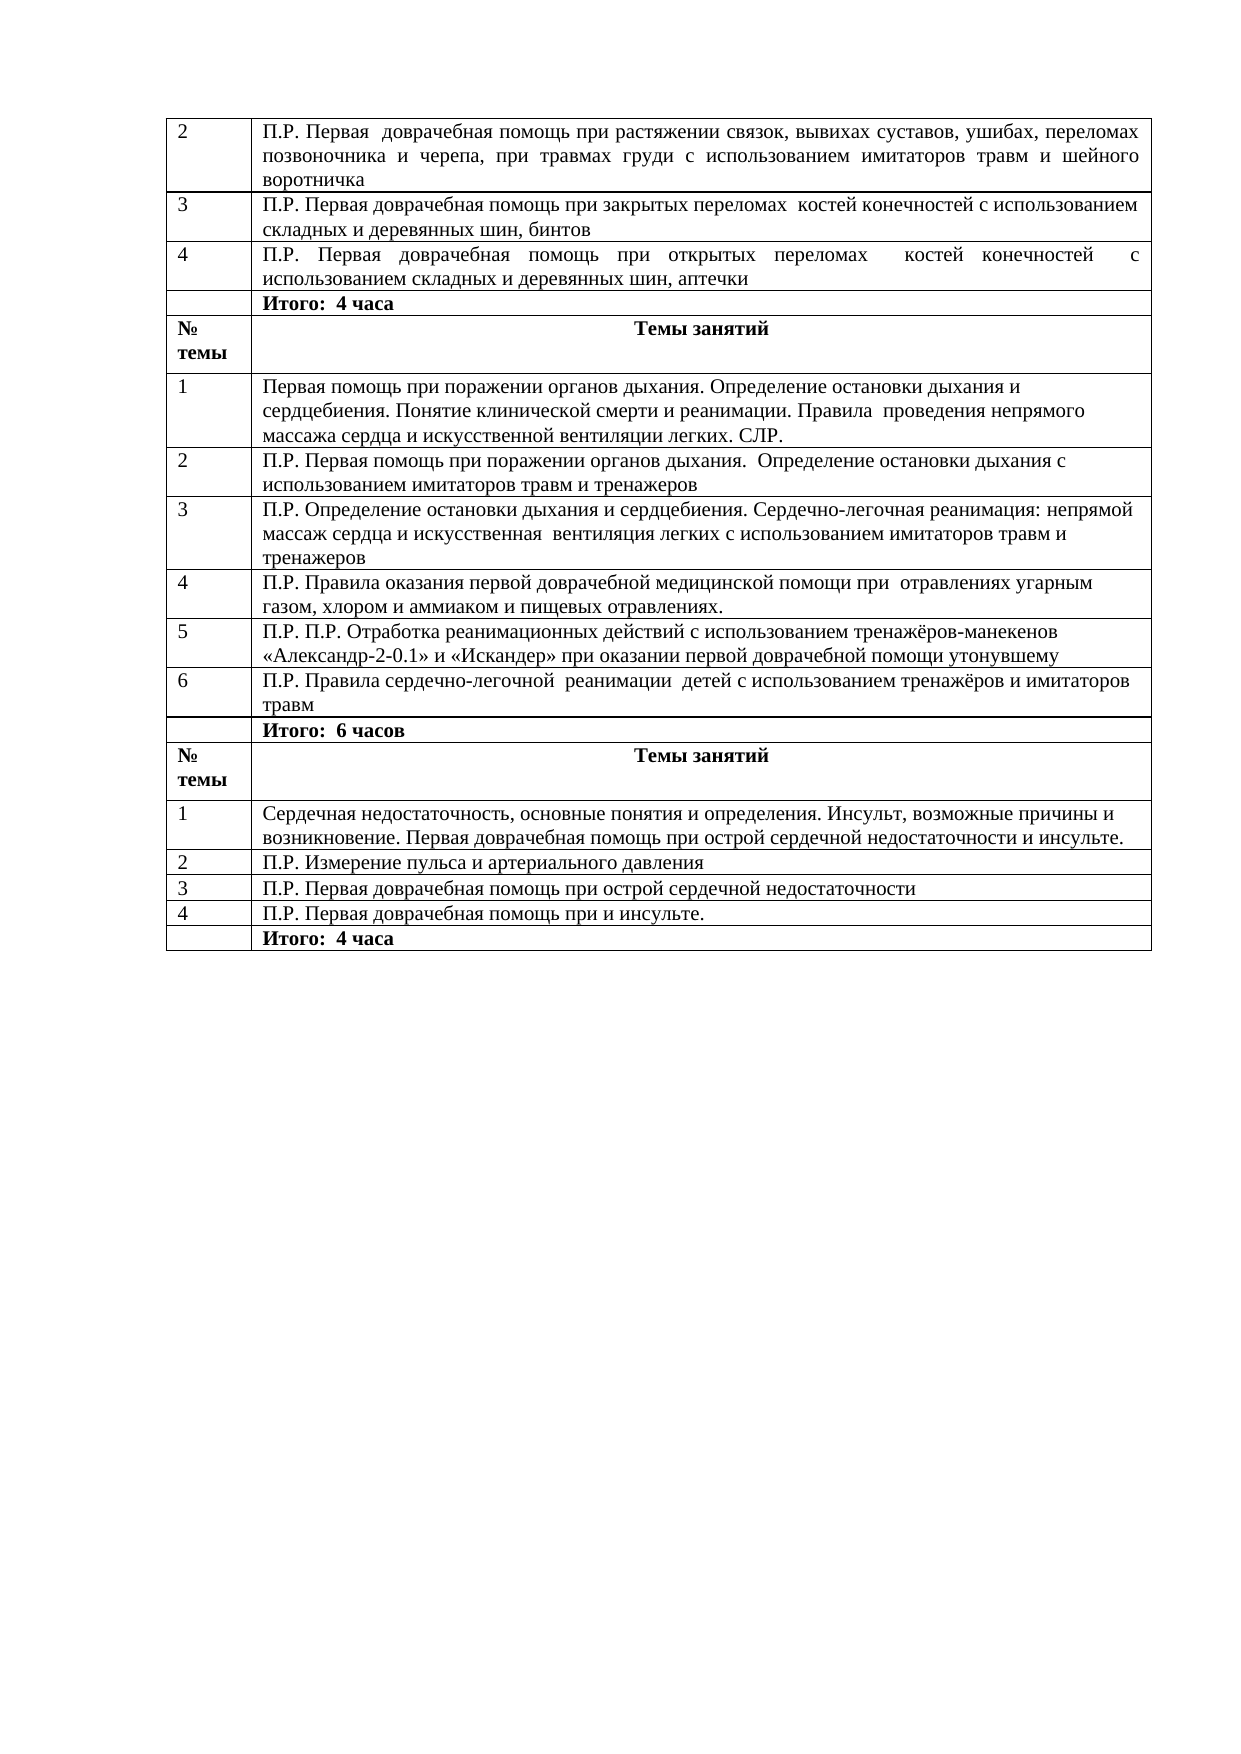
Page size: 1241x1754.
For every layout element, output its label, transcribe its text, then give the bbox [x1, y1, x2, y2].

table_cell 2 [167, 448, 251, 496]
table_cell 3 [167, 193, 251, 241]
table_cell № темы [167, 743, 251, 800]
table_cell П.Р. Правила сердечно-легочной реанимации детей с использованием тренажёров и имитаторов травм [252, 668, 1151, 716]
table_cell [167, 926, 251, 950]
table_cell 6 [167, 668, 251, 716]
table_cell Итого: 4 часа [252, 291, 1151, 315]
table_cell П.Р. Измерение пульса и артериального давления [252, 850, 1151, 874]
table_cell П.Р. Первая доврачебная помощь при и инсульте. [252, 901, 1151, 924]
table_cell Итого: 4 часа [252, 926, 1151, 950]
table_cell Итого: 6 часов [252, 718, 1151, 742]
table_cell 4 [167, 570, 251, 618]
table_cell П.Р. Первая доврачебная помощь при закрытых переломах костей конечностей с использованием складных и деревянных шин, бинтов [252, 193, 1151, 241]
table_cell П.Р. П.Р. Отработка реанимационных действий с использованием тренажёров-манекенов «Александр-2-0.1» и «Искандер» при оказании первой доврачебной помощи утонувшему [252, 619, 1151, 667]
table_cell П.Р. Первая доврачебная помощь при открытых переломах костей конечностей с использованием складных и деревянных шин, аптечки [252, 242, 1151, 290]
table_cell 4 [167, 901, 251, 924]
table_cell № темы [167, 316, 251, 373]
table_cell Первая помощь при поражении органов дыхания. Определение остановки дыхания и сердцебиения. Понятие клинической смерти и реанимации. Правила проведения непрямого массажа сердца и искусственной вентиляции легких. СЛР. [252, 374, 1151, 447]
table_cell 4 [167, 242, 251, 290]
table_cell П.Р. Первая доврачебная помощь при острой сердечной недостаточности [252, 875, 1151, 899]
table_cell 3 [167, 497, 251, 569]
table_cell Темы занятий [252, 743, 1151, 800]
table_cell П.Р. Правила оказания первой доврачебной медицинской помощи при отравлениях угарным газом, хлором и аммиаком и пищевых отравлениях. [252, 570, 1151, 618]
table_cell 3 [167, 875, 251, 899]
table_cell П.Р. Определение остановки дыхания и сердцебиения. Сердечно-легочная реанимация: непрямой массаж сердца и искусственная вентиляция легких с использованием имитаторов травм и тренажеров [252, 497, 1151, 569]
table_cell 2 [167, 850, 251, 874]
table_cell [167, 291, 251, 315]
table_cell [167, 718, 251, 742]
table_cell П.Р. Первая доврачебная помощь при растяжении связок, вывихах суставов, ушибах, переломах позвоночника и черепа, при травмах груди с использованием имитаторов травм и шейного воротничка [252, 119, 1151, 191]
table_cell 2 [167, 119, 251, 191]
table_cell 1 [167, 374, 251, 447]
table_cell 1 [167, 801, 251, 849]
table_cell Темы занятий [252, 316, 1151, 373]
table_cell 5 [167, 619, 251, 667]
table_cell Сердечная недостаточность, основные понятия и определения. Инсульт, возможные причины и возникновение. Первая доврачебная помощь при острой сердечной недостаточности и инсульте. [252, 801, 1151, 849]
table_cell П.Р. Первая помощь при поражении органов дыхания. Определение остановки дыхания с использованием имитаторов травм и тренажеров [252, 448, 1151, 496]
